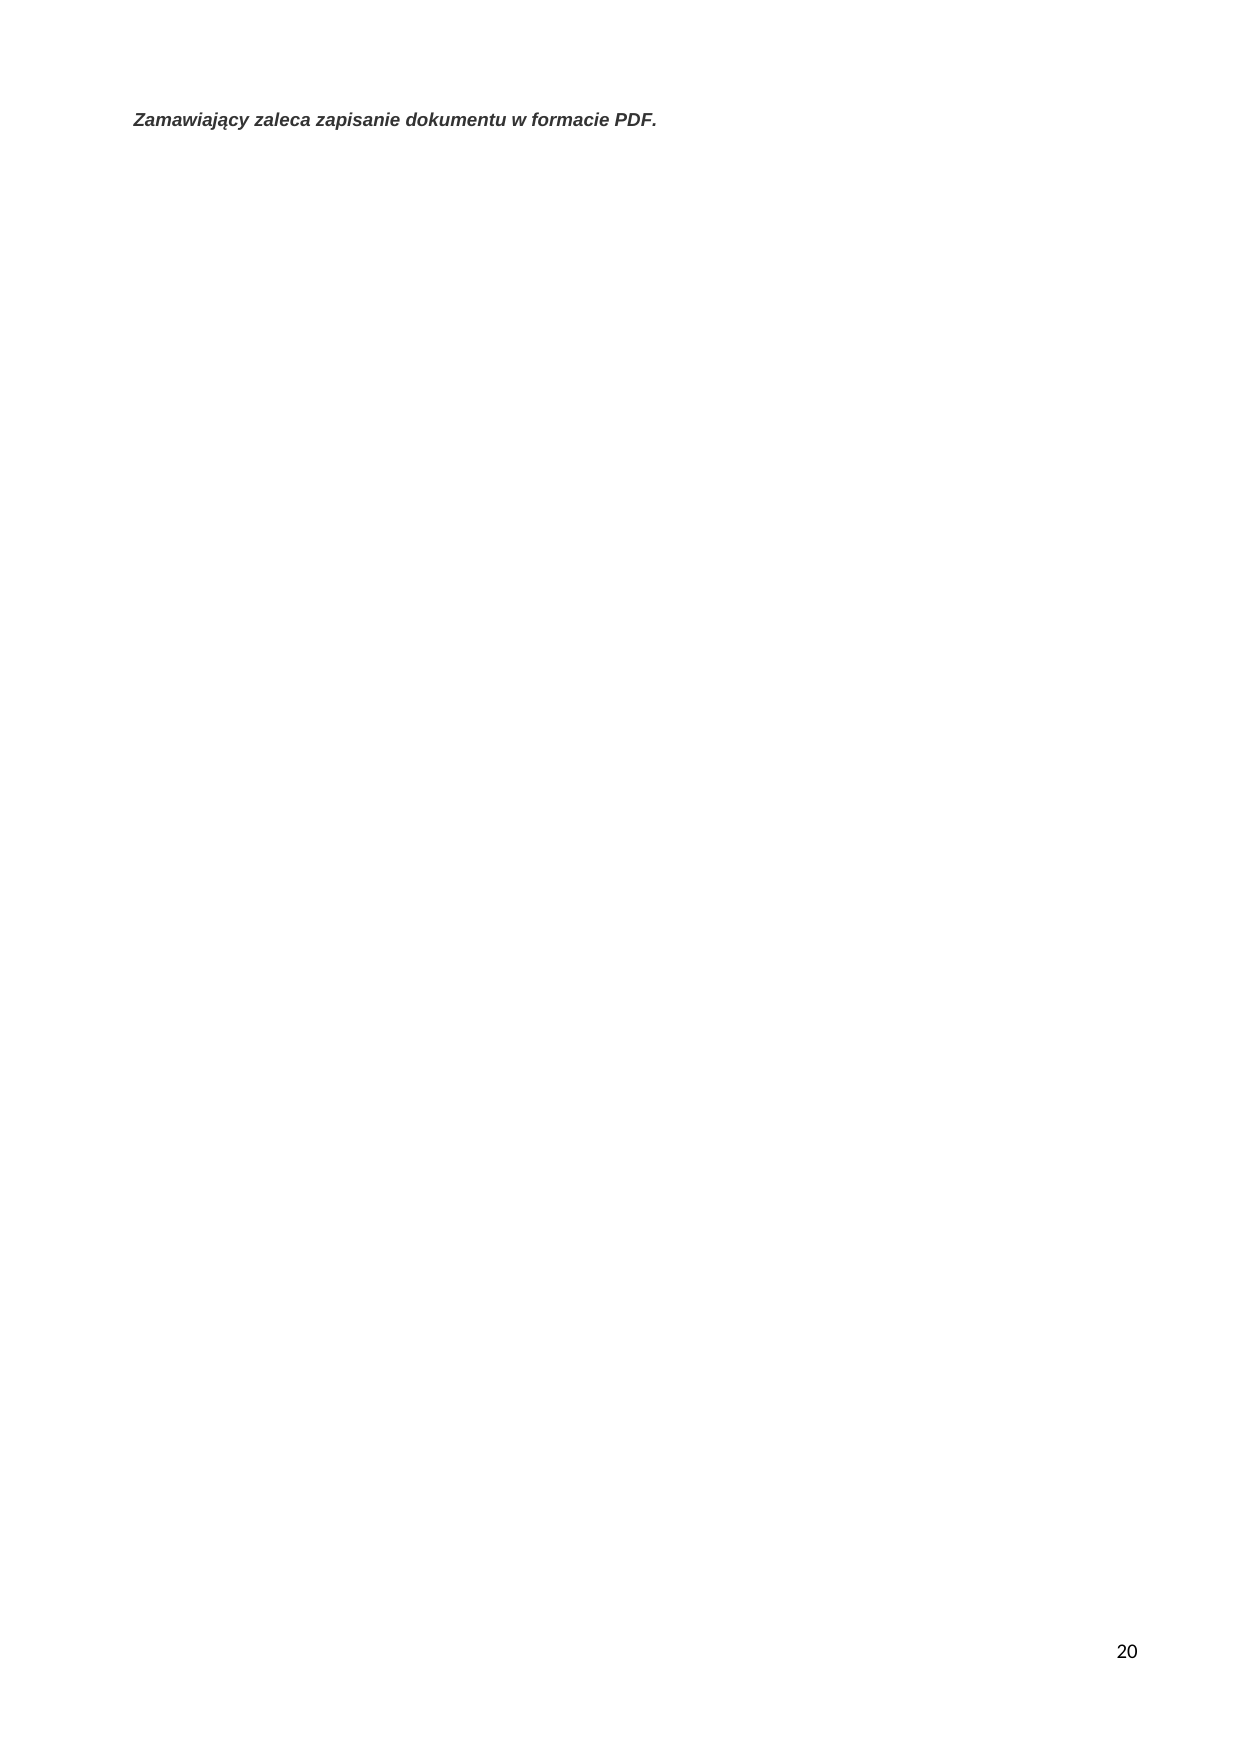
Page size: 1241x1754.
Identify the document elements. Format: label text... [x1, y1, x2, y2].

text Zamawiający zaleca zapisanie dokumentu w formacie PDF. [133, 109, 1137, 131]
